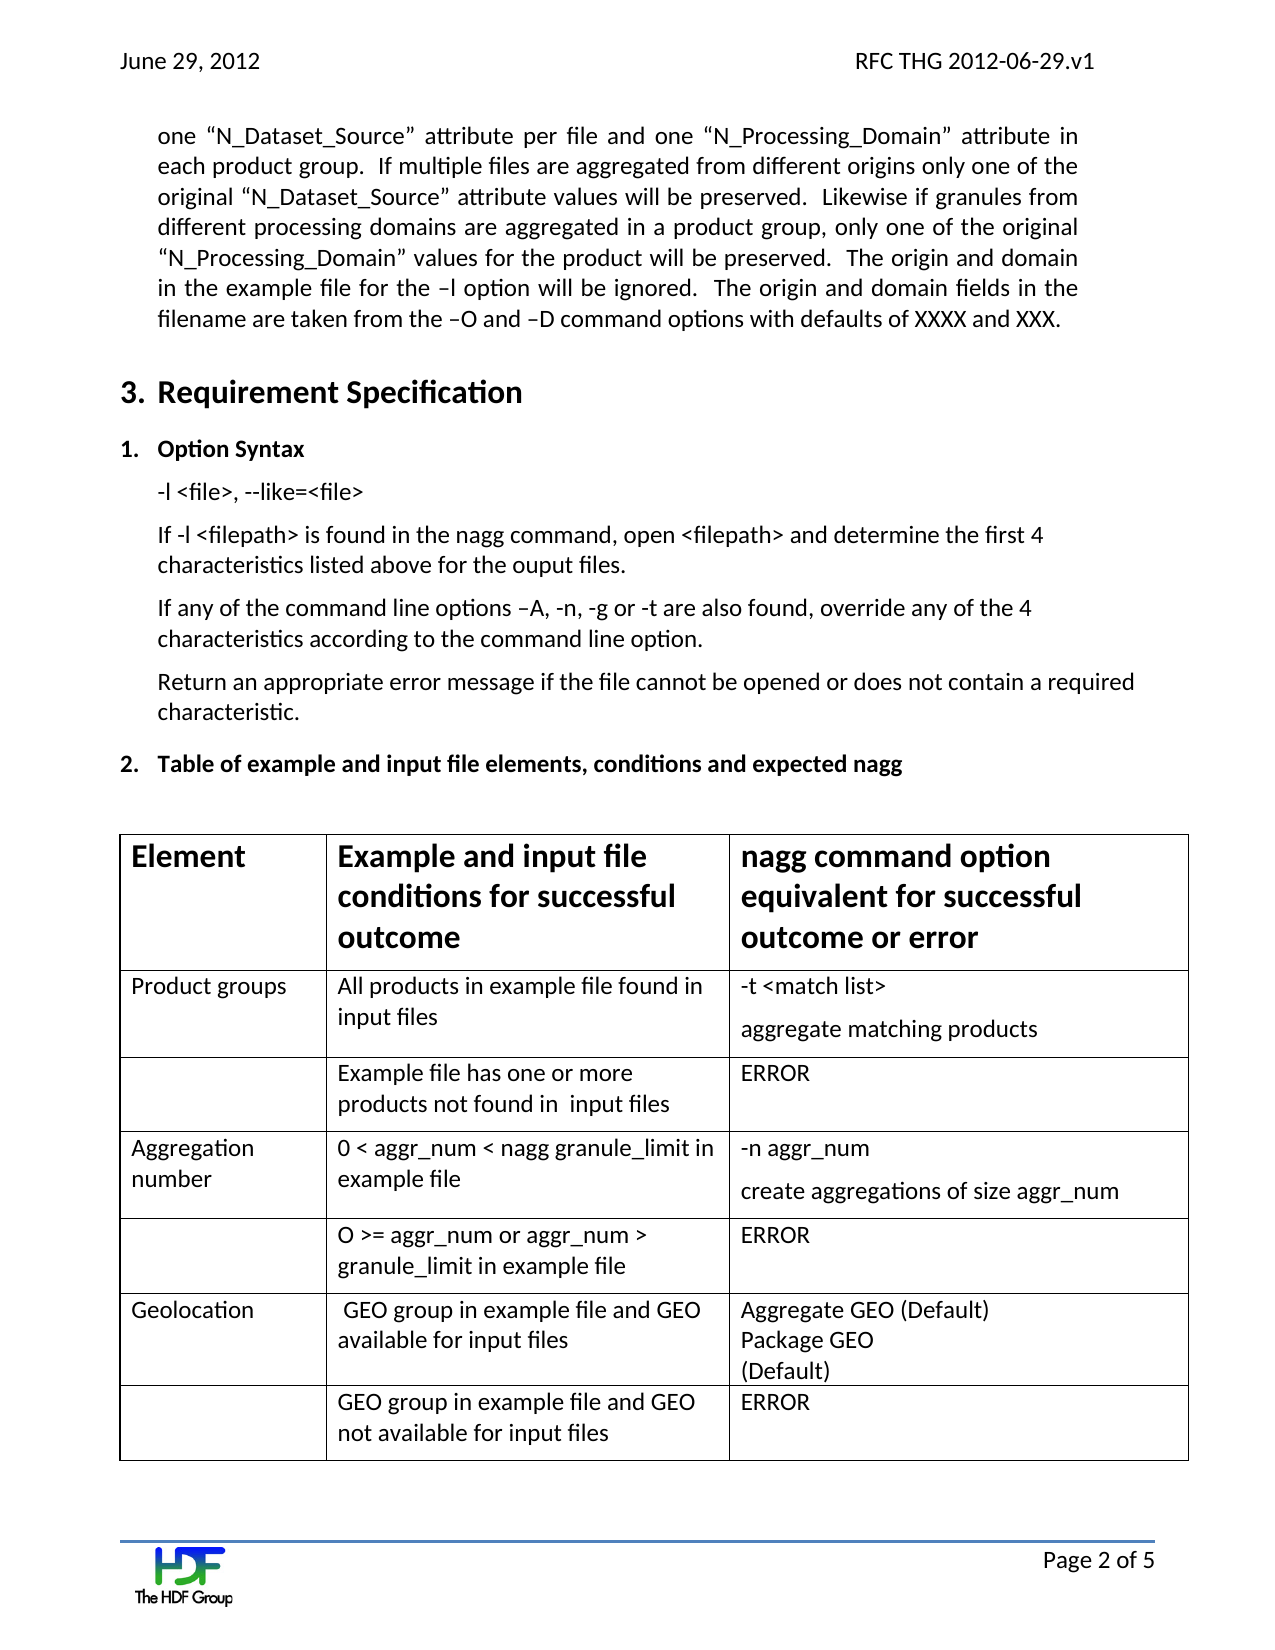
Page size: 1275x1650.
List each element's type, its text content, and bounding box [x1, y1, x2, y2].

table_cell Aggregate GEO (Default) Package GEO (Default) [730, 1294, 1188, 1385]
table_cell Example file has one or more products not found in input files [327, 1058, 729, 1131]
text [157, 120, 1080, 334]
table_cell ERROR [730, 1386, 1188, 1460]
subtitle Table of example and input file elements, conditions and expected nagg [120, 748, 1155, 778]
table_cell Geolocation [121, 1294, 326, 1385]
table_cell GEO group in example file and GEO not available for input files [327, 1386, 729, 1460]
table_header Element [121, 835, 326, 969]
list If any of the command line options –A, -n, -g or -t are also found, override any of the 4 characteristics according to the command line option. [157, 592, 1155, 653]
table_cell ERROR [730, 1219, 1188, 1293]
list If -l <filepath> is found in the nagg command, open <filepath> and determine the first 4 characteristics listed above for the ouput files. [157, 519, 1155, 580]
text -l <file>, --like=<file> [157, 476, 1155, 506]
table_cell O >= aggr_num or aggr_num > granule_limit in example file [327, 1219, 729, 1293]
table_cell [121, 1058, 326, 1131]
subtitle Requirement Specification [120, 371, 1155, 412]
table_header nagg command option equivalent for successful outcome or error [730, 835, 1188, 969]
table_cell GEO group in example file and GEO available for input files [327, 1294, 729, 1385]
picture [135, 1547, 233, 1607]
table_cell Aggregation number [121, 1132, 326, 1218]
table_cell All products in example file found in input files [327, 971, 729, 1057]
table_cell Product groups [121, 971, 326, 1057]
table_cell ERROR [730, 1058, 1188, 1131]
table_header Example and input file conditions for successful outcome [327, 835, 729, 969]
table_cell -n aggr_num create aggregations of size aggr_num [730, 1132, 1188, 1218]
table_cell [121, 1386, 326, 1460]
table_cell -t <match list> aggregate matching products [730, 971, 1188, 1057]
table_cell 0 < aggr_num < nagg granule_limit in example file [327, 1132, 729, 1218]
table_cell [121, 1219, 326, 1293]
list Return an appropriate error message if the file cannot be opened or does not contain a required characteristic. [157, 666, 1155, 727]
subtitle Option Syntax [120, 433, 1155, 463]
